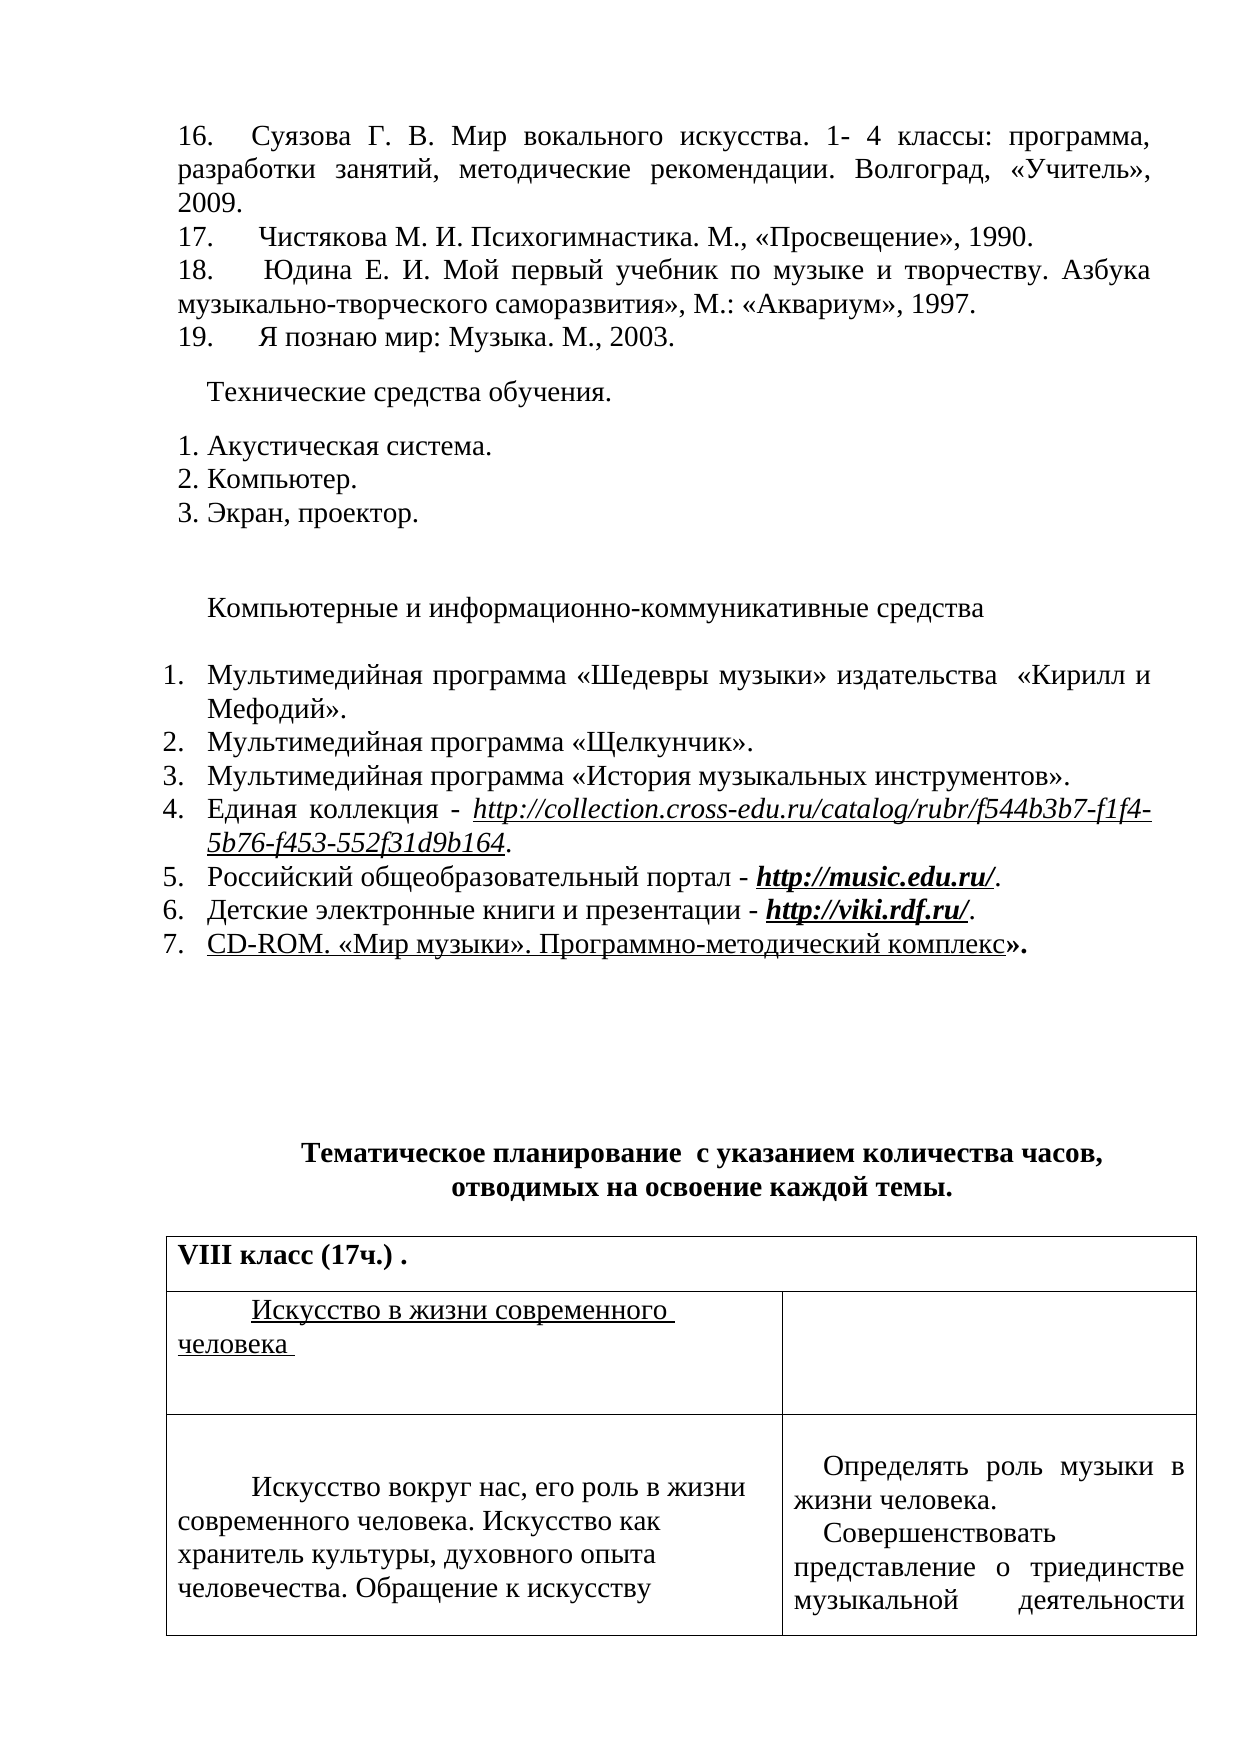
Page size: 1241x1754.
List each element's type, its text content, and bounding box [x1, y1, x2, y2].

list Акустическая система. [177, 428, 1152, 462]
list Мультимедийная программа «История музыкальных инструментов». [162, 758, 1152, 792]
list Российский общеобразовательный портал - http://music.edu.ru/. [162, 859, 1152, 892]
table_cell Искусство в жизни современного человека [167, 1292, 782, 1414]
list Экран, проектор. [177, 495, 1152, 529]
list CD-ROM. «Мир музыки». Программно-методический комплекс». [162, 926, 1152, 959]
list Мультимедийная программа «Щелкунчик». [162, 724, 1152, 758]
text Тематическое планирование с указанием количества часов, отводимых на освоение каждой темы. [252, 1135, 1152, 1202]
text Технические средства обучения. [177, 374, 1152, 407]
list Единая коллекция - http://collection.cross-edu.ru/catalog/rubr/f544b3b7-f1f4-5b76-f453-552f31d9b164. [162, 792, 1152, 859]
table_header VIII класс (17ч.) . [167, 1237, 1196, 1291]
list Мультимедийная программа «Шедевры музыки» издательства «Кирилл и Мефодий». [162, 657, 1152, 724]
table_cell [167, 1415, 782, 1635]
list Я познаю мир: Музыка. М., 2003. [177, 319, 1152, 353]
text Компьютерные и информационно-коммуникативные средства [207, 590, 1152, 624]
table_cell [783, 1292, 1196, 1414]
list Чистякова М. И. Психогимнастика. М., «Просвещение», 1990. [177, 219, 1152, 252]
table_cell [783, 1415, 1196, 1635]
list Суязова Г. В. Мир вокального искусства. 1- 4 классы: программа, разработки занятий, методические рекомендации. Волгоград, «Учитель», 2009. [177, 118, 1152, 219]
list Компьютер. [177, 462, 1152, 495]
list Юдина Е. И. Мой первый учебник по музыке и творчеству. Азбука музыкально-творческого саморазвития», М.: «Аквариум», 1997. [177, 252, 1152, 319]
list Детские электронные книги и презентации - http://viki.rdf.ru/. [162, 892, 1152, 926]
